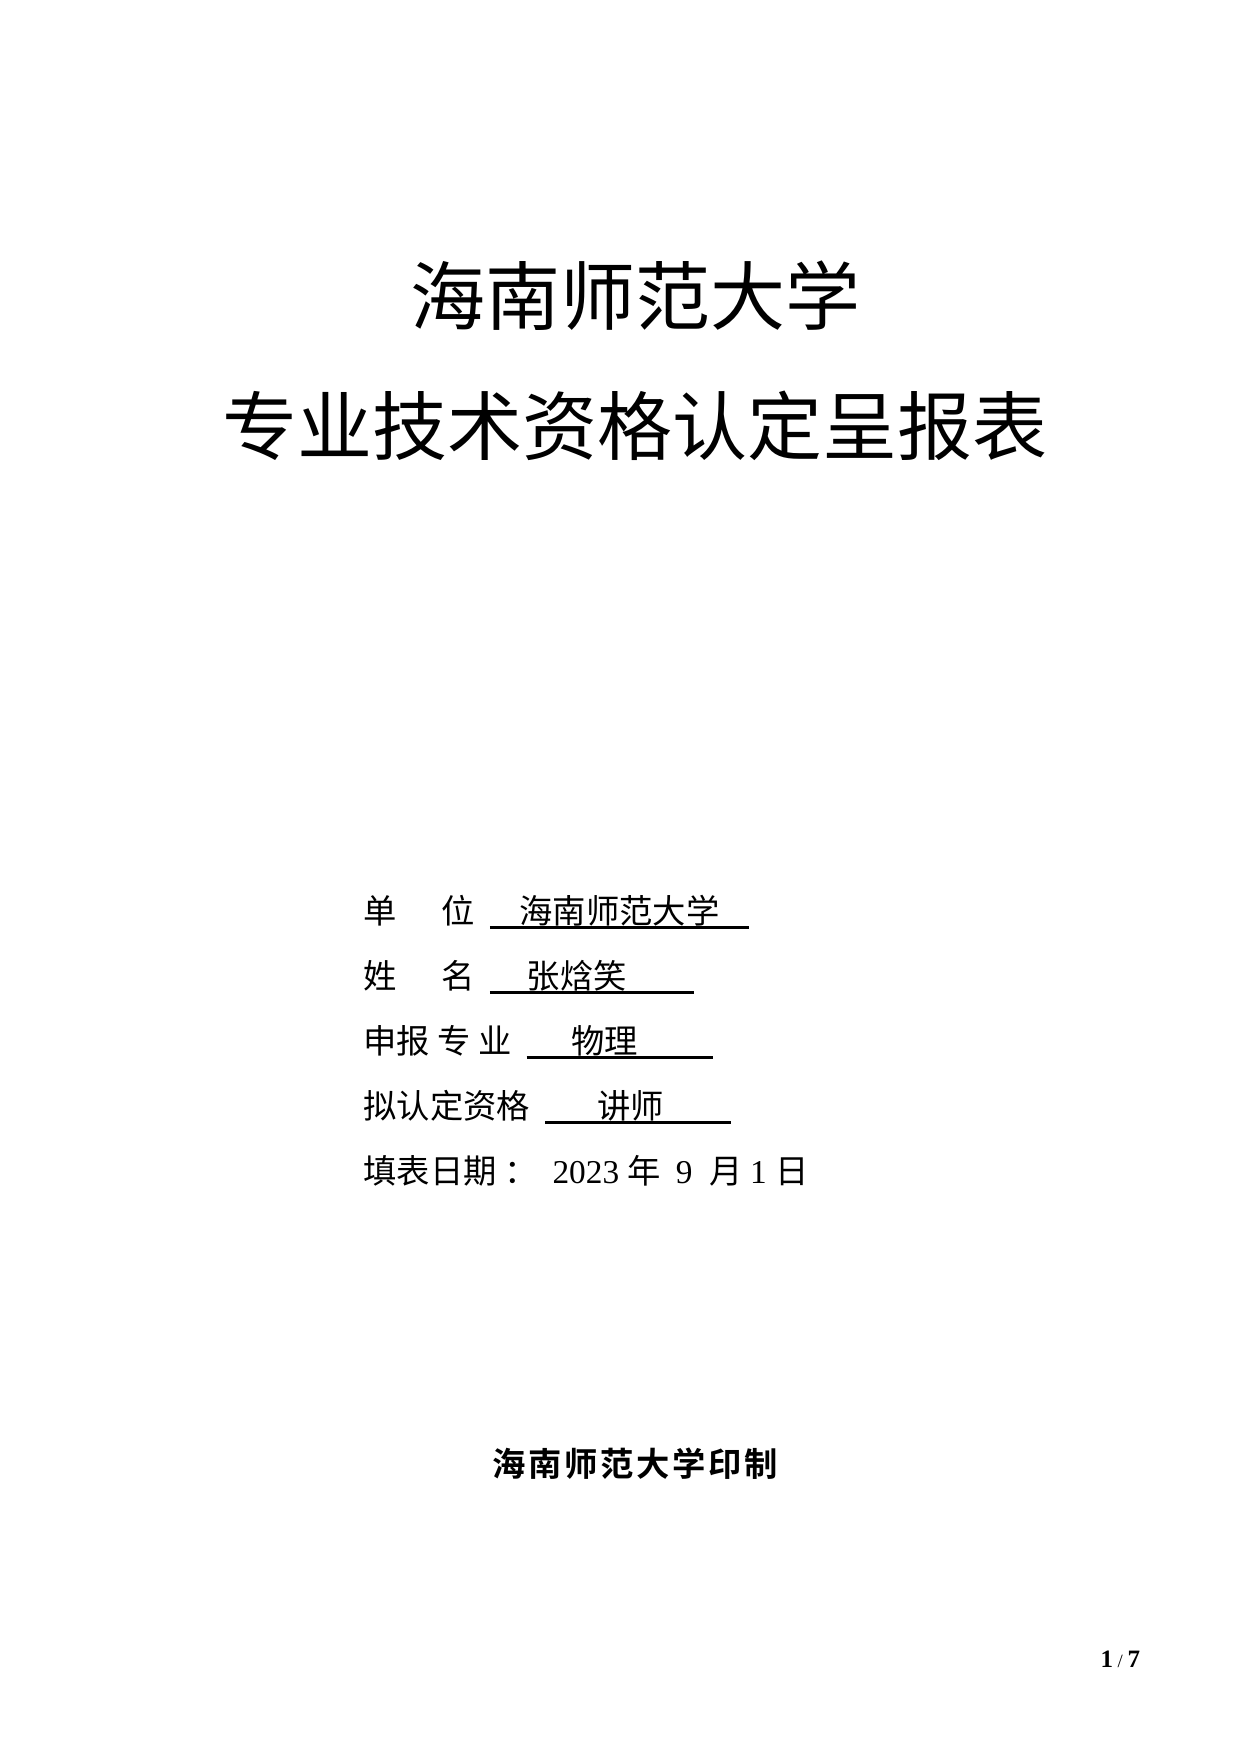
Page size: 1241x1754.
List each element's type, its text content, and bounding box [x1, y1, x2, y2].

text 填表日期 ： 2023 年 9 月 1 日 [130, 1137, 1140, 1202]
text 单 位 海南师范大学 [130, 877, 1140, 942]
text 拟认定资格 讲师 [130, 1072, 1140, 1137]
text 专业技术资格认定呈报表 [130, 357, 1140, 487]
text 海南师范大学印制 [130, 1429, 1140, 1494]
text 申报 专 业 物理 [130, 1007, 1140, 1072]
text 姓 名 张焓笑 [130, 942, 1140, 1007]
text 海南师范大学 [130, 227, 1140, 357]
